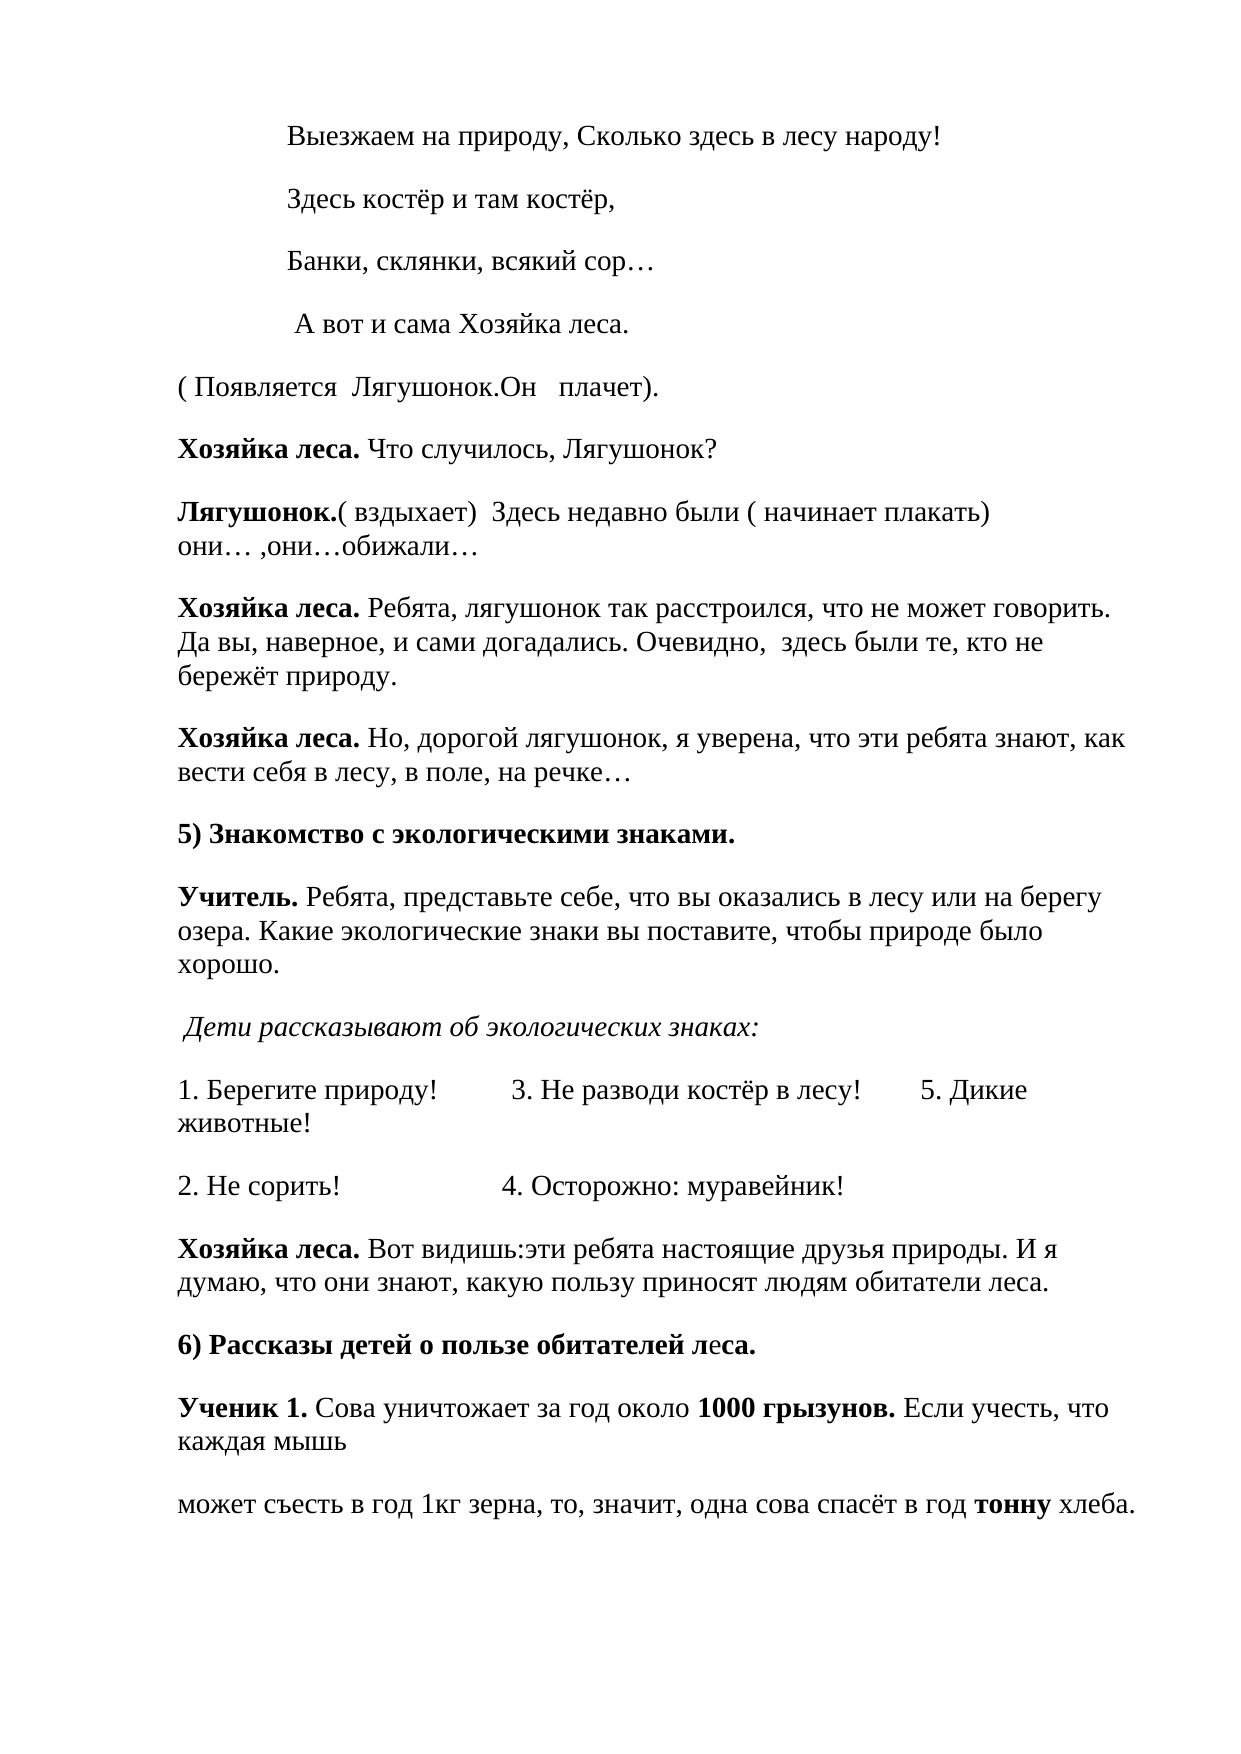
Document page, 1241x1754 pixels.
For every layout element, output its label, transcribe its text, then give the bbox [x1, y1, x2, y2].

text Лягушонок.( вздыхает) Здесь недавно были ( начинает плакать) они… ,они…обижали… [177, 494, 1152, 561]
text 1. Берегите природу! 3. Не разводи костёр в лесу! 5. Дикие животные! [177, 1072, 1152, 1139]
text 6) Рассказы детей о пользе обитателей леса. [177, 1327, 1152, 1361]
text Хозяйка леса. Ребята, лягушонок так расстроился, что не может говорить. Да вы, наверное, и сами догадались. Очевидно, здесь были те, кто не бережёт природу. [177, 591, 1152, 691]
text Хозяйка леса. Что случилось, Лягушонок? [177, 432, 1152, 465]
text ( Появляется Лягушонок.Он плачет). [177, 369, 1152, 402]
text Учитель. Ребята, представьте себе, что вы оказались в лесу или на берегу озера. Какие экологические знаки вы поставите, чтобы природе было хорошо. [177, 879, 1152, 980]
text Хозяйка леса. Но, дорогой лягушонок, я уверена, что эти ребята знают, как вести себя в лесу, в поле, на речке… [177, 720, 1152, 787]
text Банки, склянки, всякий сор… [177, 243, 1152, 277]
text Здесь костёр и там костёр, [177, 181, 1152, 214]
text 5) Знакомство с экологическими знаками. [177, 817, 1152, 850]
text Ученик 1. Сова уничтожает за год около 1000 грызунов. Если учесть, что каждая мышь [177, 1390, 1152, 1457]
text Выезжаем на природу, Сколько здесь в лесу народу! [177, 118, 1152, 152]
text 2. Не сорить! 4. Осторожно: муравейник! [177, 1168, 1152, 1202]
text Хозяйка леса. Вот видишь:эти ребята настоящие друзья природы. И я думаю, что они знают, какую пользу приносят людям обитатели леса. [177, 1231, 1152, 1298]
text Дети рассказывают об экологических знаках: [177, 1009, 1152, 1043]
text может съесть в год 1кг зерна, то, значит, одна сова спасёт в год тонну хлеба. [177, 1486, 1152, 1519]
text А вот и сама Хозяйка леса. [177, 306, 1152, 340]
